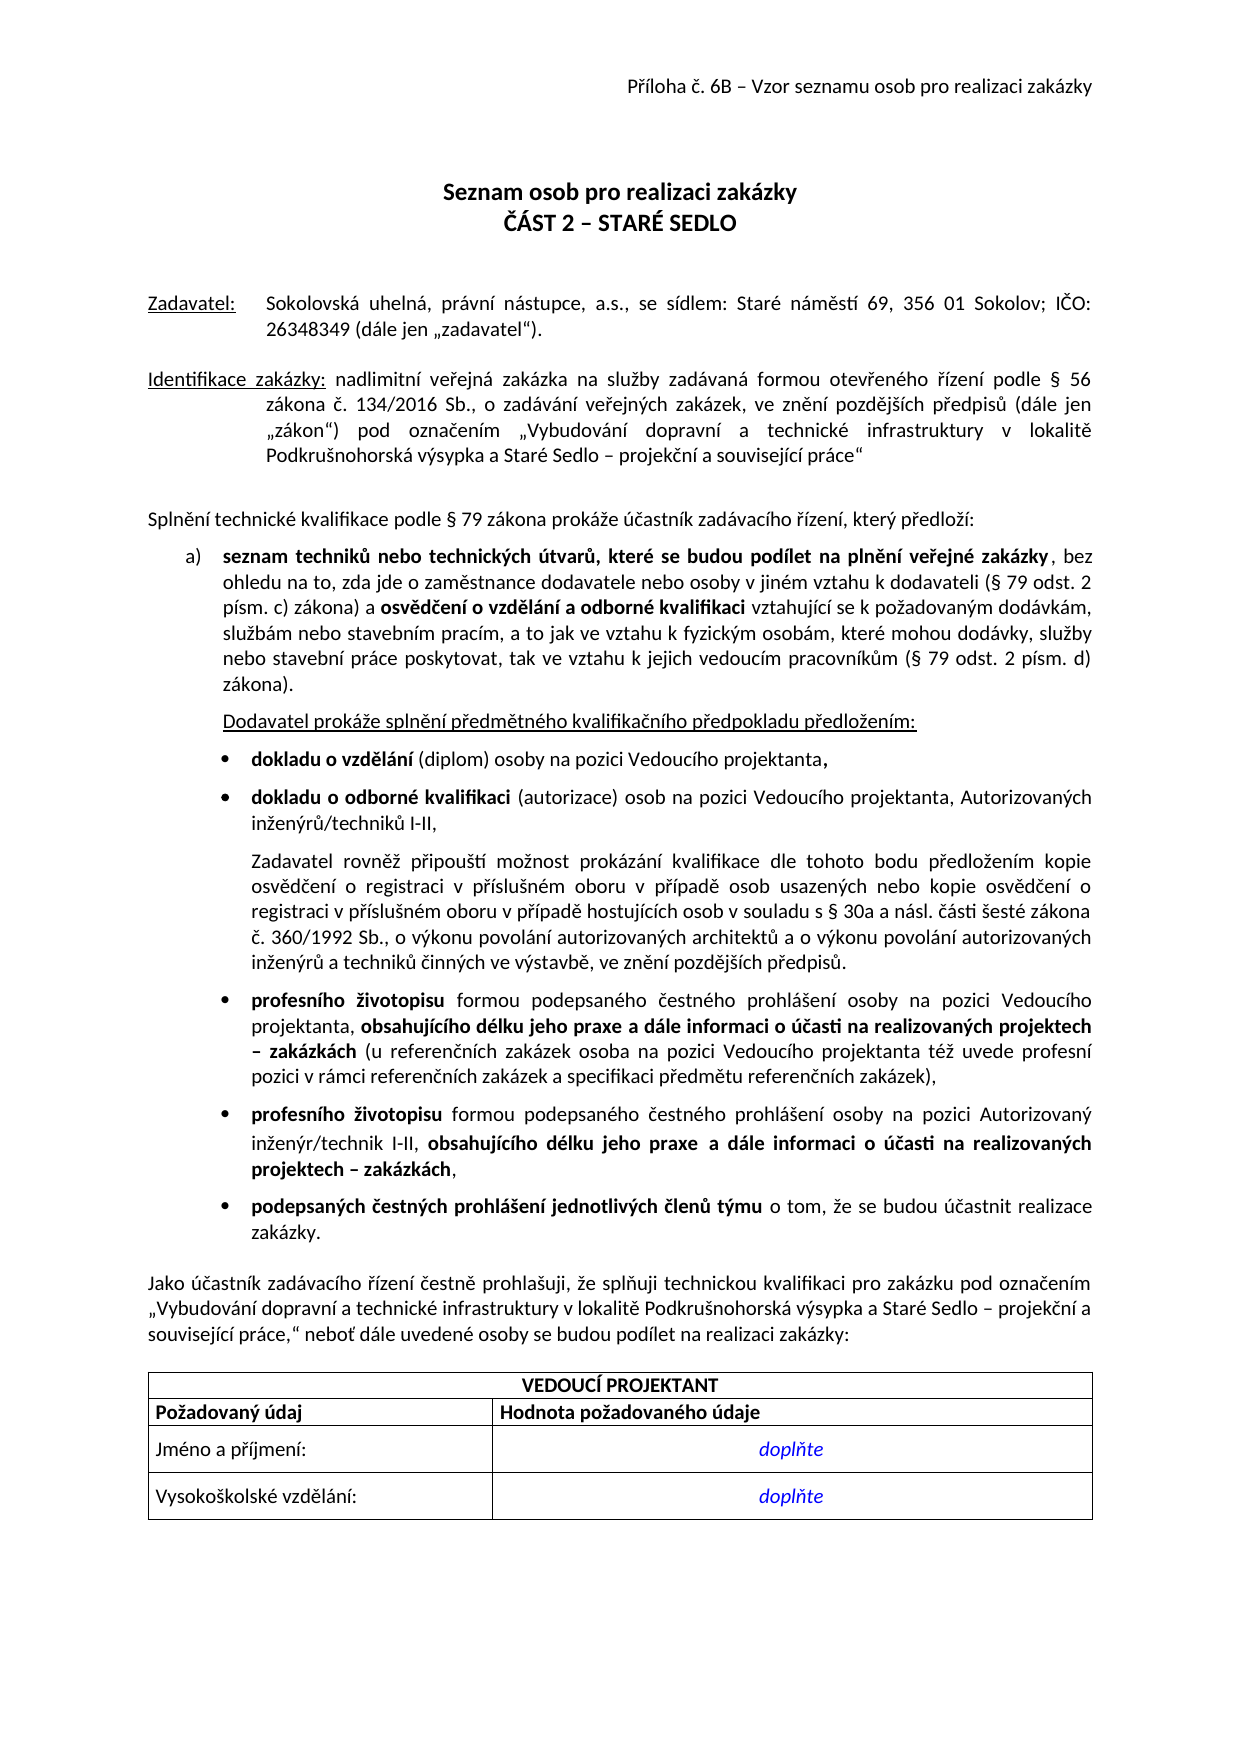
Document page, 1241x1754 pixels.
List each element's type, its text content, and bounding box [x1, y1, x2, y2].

list Jako účastník zadávacího řízení čestně prohlašuji, že splňuji technickou kvalifikaci pro zakázku pod označením „Vybudování dopravní a technické infrastruktury v lokalitě Podkrušnohorská výsypka a Staré Sedlo – projekční a související práce,“ neboť dále uvedené osoby se budou podílet na realizaci zakázky: [148, 1270, 1093, 1346]
text Dodavatel prokáže splnění předmětného kvalifikačního předpokladu předložením: [223, 709, 1093, 734]
text Zadavatel: Sokolovská uhelná, právní nástupce, a.s., se sídlem: Staré náměstí 69, 356 01 Sokolov; IČO: 26348349 (dále jen „zadavatel“). [148, 290, 1093, 341]
table_header VEDOUCÍ PROJEKTANT [149, 1373, 1092, 1398]
list profesního životopisu formou podepsaného čestného prohlášení osoby na pozici Autorizovaný inženýr/technik I-II, obsahujícího délku jeho praxe a dále informaci o účasti na realizovaných projektech – zakázkách, [221, 1102, 1093, 1181]
text Zadavatel rovněž připouští možnost prokázání kvalifikace dle tohoto bodu předložením kopie osvědčení o registraci v příslušném oboru v případě osob usazených nebo kopie osvědčení o registraci v příslušném oboru v případě hostujících osob v souladu s § 30a a násl. části šesté zákona č. 360/1992 Sb., o výkonu povolání autorizovaných architektů a o výkonu povolání autorizovaných inženýrů a techniků činných ve výstavbě, ve znění pozdějších předpisů. [251, 848, 1093, 975]
text Seznam osob pro realizaci zakázky [148, 176, 1093, 207]
table_cell Jméno a příjmení: [149, 1426, 492, 1472]
list dokladu o odborné kvalifikaci (autorizace) osob na pozici Vedoucího projektanta, Autorizovaných inženýrů/techniků I-II, [221, 784, 1093, 835]
list profesního životopisu formou podepsaného čestného prohlášení osoby na pozici Vedoucího projektanta, obsahujícího délku jeho praxe a dále informaci o účasti na realizovaných projektech – zakázkách (u referenčních zakázek osoba na pozici Vedoucího projektanta též uvede profesní pozici v rámci referenčních zakázek a specifikaci předmětu referenčních zakázek), [221, 987, 1093, 1089]
text Splnění technické kvalifikace podle § 79 zákona prokáže účastník zadávacího řízení, který předloží: [148, 506, 1093, 531]
text Identifikace zakázky: nadlimitní veřejná zakázka na služby zadávaná formou otevřeného řízení podle § 56 zákona č. 134/2016 Sb., o zadávání veřejných zakázek, ve znění pozdějších předpisů (dále jen „zákon“) pod označením „Vybudování dopravní a technické infrastruktury v lokalitě Podkrušnohorská výsypka a Staré Sedlo – projekční a související práce“ [148, 366, 1093, 468]
list seznam techniků nebo technických útvarů, které se budou podílet na plnění veřejné zakázky, bez ohledu na to, zda jde o zaměstnance dodavatele nebo osoby v jiném vztahu k dodavateli (§ 79 odst. 2 písm. c) zákona) a osvědčení o vzdělání a odborné kvalifikaci vztahující se k požadovaným dodávkám, službám nebo stavebním pracím, a to jak ve vztahu k fyzickým osobám, které mohou dodávky, služby nebo stavební práce poskytovat, tak ve vztahu k jejich vedoucím pracovníkům (§ 79 odst. 2 písm. d) zákona). [185, 544, 1093, 696]
list podepsaných čestných prohlášení jednotlivých členů týmu o tom, že se budou účastnit realizace zakázky. [221, 1194, 1093, 1244]
table_cell doplňte [493, 1426, 1092, 1472]
text ČÁST 2 – STARÉ SEDLO [148, 207, 1093, 237]
table_cell doplňte [493, 1473, 1092, 1519]
table_cell Vysokoškolské vzdělání: [149, 1473, 492, 1519]
table_cell Hodnota požadovaného údaje [493, 1399, 1092, 1424]
list dokladu o vzdělání (diplom) osoby na pozici Vedoucího projektanta, [221, 747, 1093, 772]
table_cell Požadovaný údaj [149, 1399, 492, 1424]
